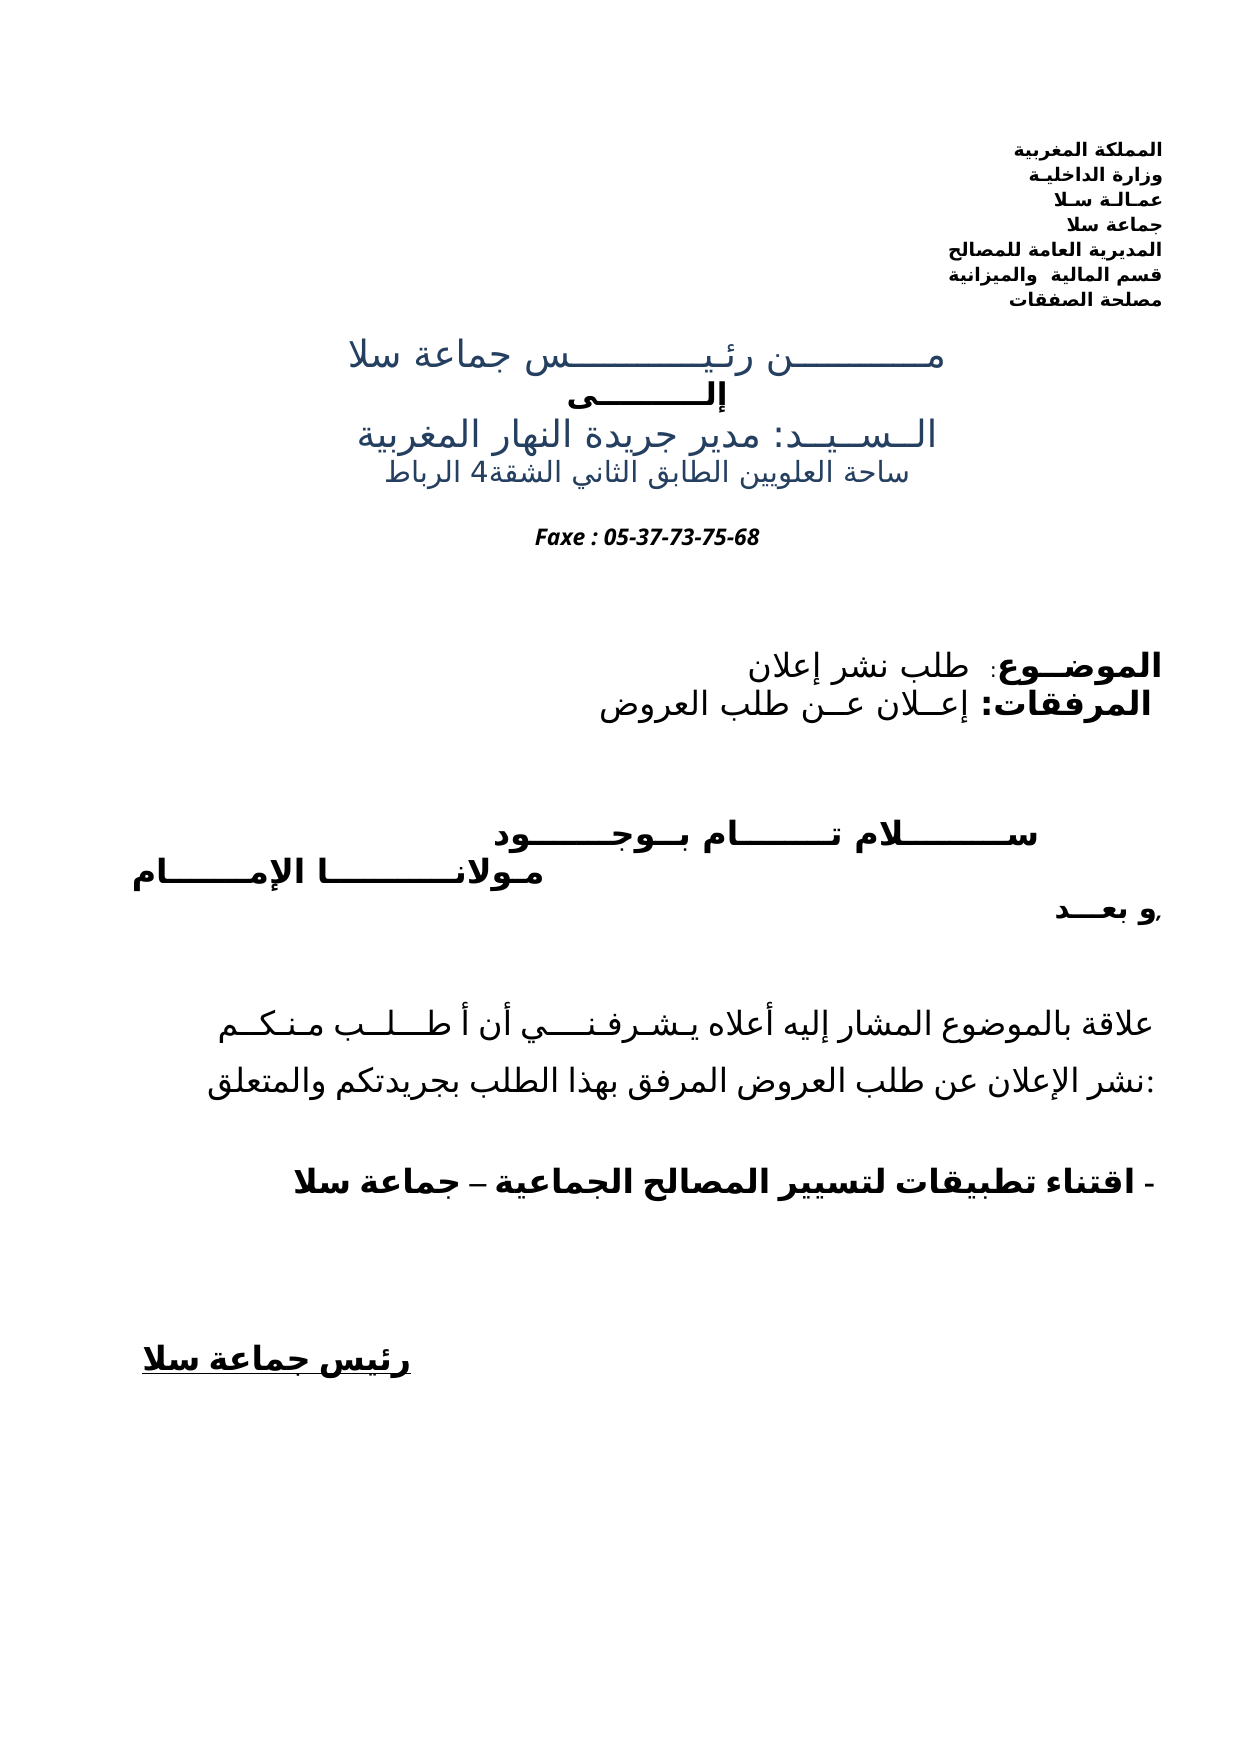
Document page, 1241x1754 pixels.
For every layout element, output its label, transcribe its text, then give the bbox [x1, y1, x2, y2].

subtitle المملكة المغربية [131, 136, 1162, 161]
subtitle الــســيــد: مدير جريدة النهار المغربية [131, 412, 1162, 456]
text المرفقات: إعــلان عــن طلب العروض [131, 685, 1162, 724]
subtitle عمـالـة سـلا [131, 186, 1162, 211]
text جماعة سلا [131, 211, 1162, 236]
subtitle ســـــــــلام تــــــــام بــوجـــــــود مـولانـــــــــــا الإمـــــــام [131, 814, 1162, 892]
text الموضــوع: طلب نشر إعلان [131, 646, 1162, 685]
text و بعـــد, [131, 892, 1162, 926]
subtitle وزارة الداخليـة [131, 161, 1162, 186]
text قسم المالية والميزانية [131, 261, 1162, 286]
text رئيس جماعة سلا [131, 1339, 1162, 1378]
text اقتناء تطبيقات لتسيير المصالح الجماعية – جماعة سلا - [131, 1162, 1155, 1201]
subtitle ساحة العلويين الطابق الثاني الشقة4 الرباط [131, 456, 1162, 490]
subtitle مــــــــــــن رئـيــــــــــــس جماعة سلا [131, 332, 1162, 376]
text علاقة بالموضوع المشار إليه أعلاه يـشـرفـنــــي أن أ طـــلــب مـنـكــم نشر الإعلان عن طلب العروض المرفق بهذا الطلب بجريدتكم والمتعلق: [131, 1004, 1155, 1100]
text إلــــــــــى [131, 376, 1162, 412]
text Faxe : 05-37-73-75-68 [131, 521, 1162, 552]
text المديرية العامة للمصالح [131, 236, 1162, 261]
text مصلحة الصفقات [131, 286, 1162, 311]
